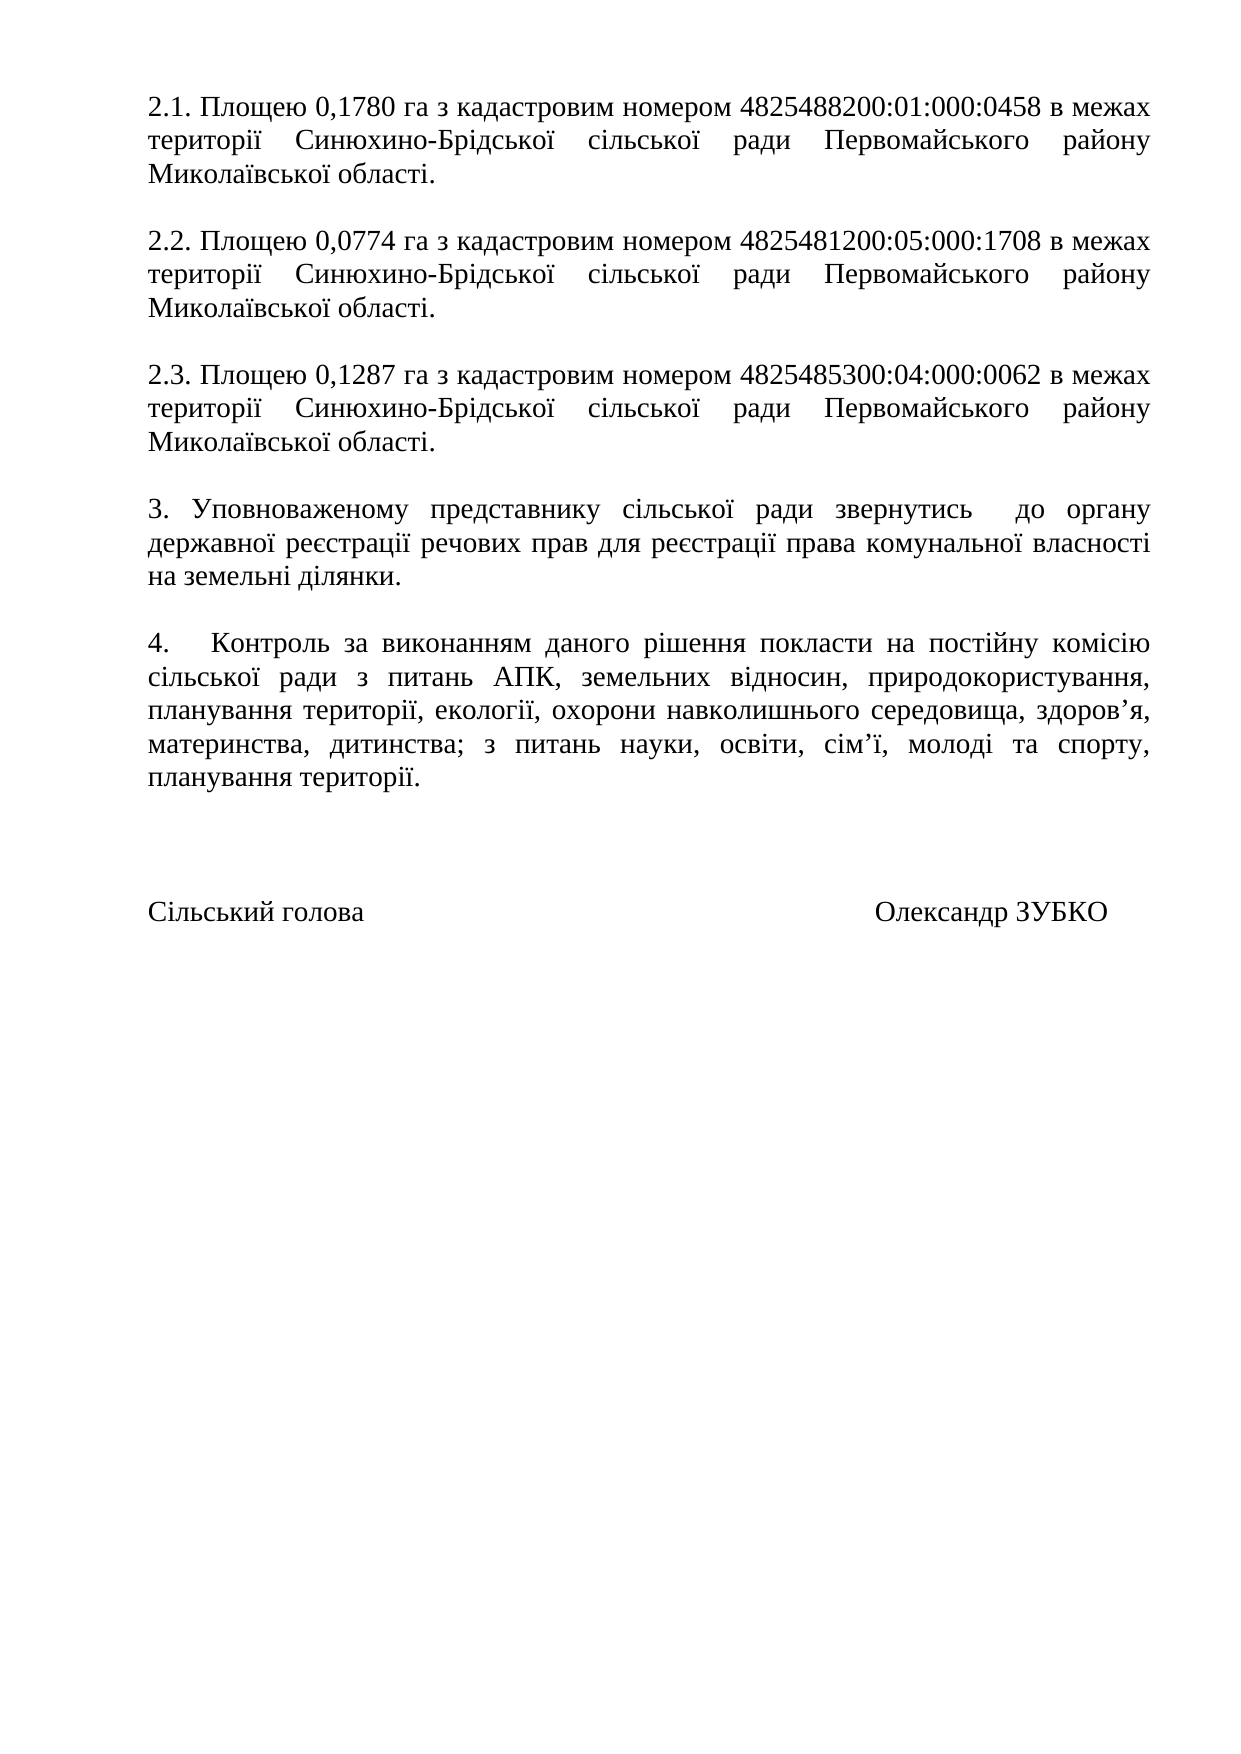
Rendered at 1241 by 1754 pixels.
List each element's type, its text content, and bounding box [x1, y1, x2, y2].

text Сільський голова Олександр ЗУБКО [148, 894, 1152, 927]
text 2.1. Площею 0,1780 га з кадастровим номером 4825488200:01:000:0458 в межах території Синюхино-Брідської сільської ради Первомайського району Миколаївської області. [148, 89, 1152, 189]
text 4. Контроль за виконанням даного рішення покласти на постійну комісію сільської ради з питань АПК, земельних відносин, природокористування, планування території, екології, охорони навколишнього середовища, здоров’я, материнства, дитинства; з питань науки, освіти, сім’ї, молоді та спорту, планування території. [148, 625, 1152, 793]
text 3. Уповноваженому представнику сільської ради звернутись до органу державної реєстрації речових прав для реєстрації права комунальної власності на земельні ділянки. [148, 491, 1152, 592]
text 2.3. Площею 0,1287 га з кадастровим номером 4825485300:04:000:0062 в межах території Синюхино-Брідської сільської ради Первомайського району Миколаївської області. [148, 357, 1152, 458]
text 2.2. Площею 0,0774 га з кадастровим номером 4825481200:05:000:1708 в межах території Синюхино-Брідської сільської ради Первомайського району Миколаївської області. [148, 223, 1152, 323]
